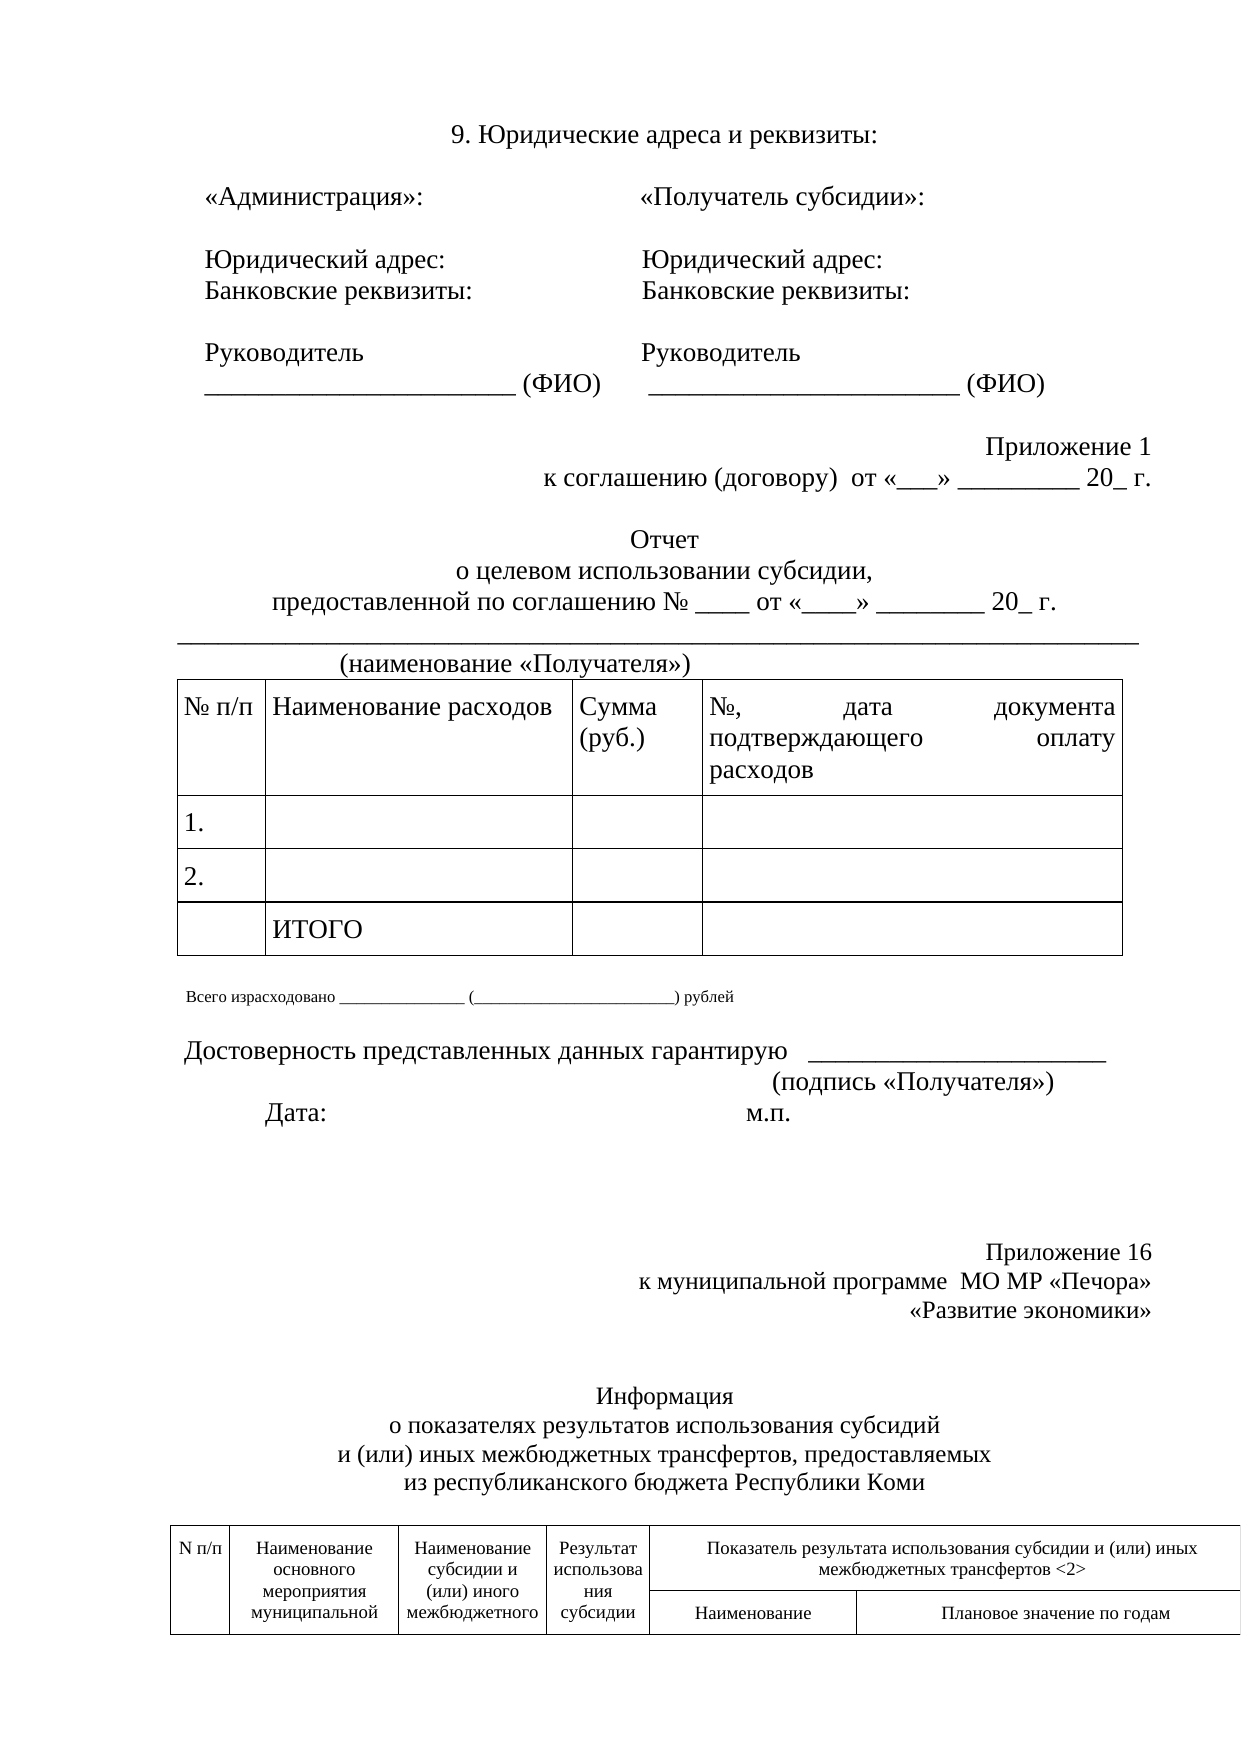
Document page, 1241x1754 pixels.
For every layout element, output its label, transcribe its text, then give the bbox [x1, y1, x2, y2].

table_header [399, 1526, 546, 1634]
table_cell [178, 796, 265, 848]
text «Администрация»: «Получатель субсидии»: [177, 180, 1152, 212]
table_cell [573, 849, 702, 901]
text к муниципальной программе МО МР «Печора» [177, 1266, 1152, 1295]
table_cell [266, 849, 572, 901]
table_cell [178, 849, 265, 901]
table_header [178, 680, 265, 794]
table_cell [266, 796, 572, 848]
text _______________________________________________________________________ [177, 616, 1152, 648]
text из республиканского бюджета Республики Коми [177, 1467, 1152, 1496]
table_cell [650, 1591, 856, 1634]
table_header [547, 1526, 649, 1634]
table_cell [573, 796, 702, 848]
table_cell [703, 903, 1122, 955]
text Всего израсходовано _______________ (________________________) рублей [177, 987, 1152, 1006]
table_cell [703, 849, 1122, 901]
text _______________________ (ФИО) _______________________ (ФИО) [177, 367, 1152, 398]
text (подпись «Получателя») [177, 1065, 1152, 1096]
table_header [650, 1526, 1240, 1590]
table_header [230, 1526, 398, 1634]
text Приложение 1 [177, 429, 1152, 461]
text Юридический адрес: Юридический адрес: [177, 243, 1152, 274]
text Достоверность представленных данных гарантирую ______________________ [177, 1034, 1152, 1065]
text (наименование «Получателя») [177, 648, 1152, 679]
text и (или) иных межбюджетных трансфертов, предоставляемых [177, 1439, 1152, 1467]
text Дата: м.п. [177, 1096, 1152, 1128]
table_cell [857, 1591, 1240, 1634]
text к соглашению (договору) от «___» _________ 20_ г. [177, 461, 1152, 492]
text Приложение 16 [177, 1237, 1152, 1266]
text «Развитие экономики» [177, 1295, 1152, 1324]
text о целевом использовании субсидии, [177, 554, 1152, 585]
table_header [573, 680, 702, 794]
text Информация [177, 1381, 1152, 1410]
text Руководитель Руководитель [177, 336, 1152, 367]
text 9. Юридические адреса и реквизиты: [177, 118, 1152, 149]
text предоставленной по соглашению № ____ от «____» ________ 20_ г. [177, 585, 1152, 616]
text о показателях результатов использования субсидий [177, 1410, 1152, 1439]
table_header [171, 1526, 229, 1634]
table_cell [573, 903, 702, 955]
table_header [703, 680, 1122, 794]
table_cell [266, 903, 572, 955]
text Отчет [177, 523, 1152, 554]
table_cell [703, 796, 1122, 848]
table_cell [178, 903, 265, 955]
text Банковские реквизиты: Банковские реквизиты: [177, 274, 1152, 305]
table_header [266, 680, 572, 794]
